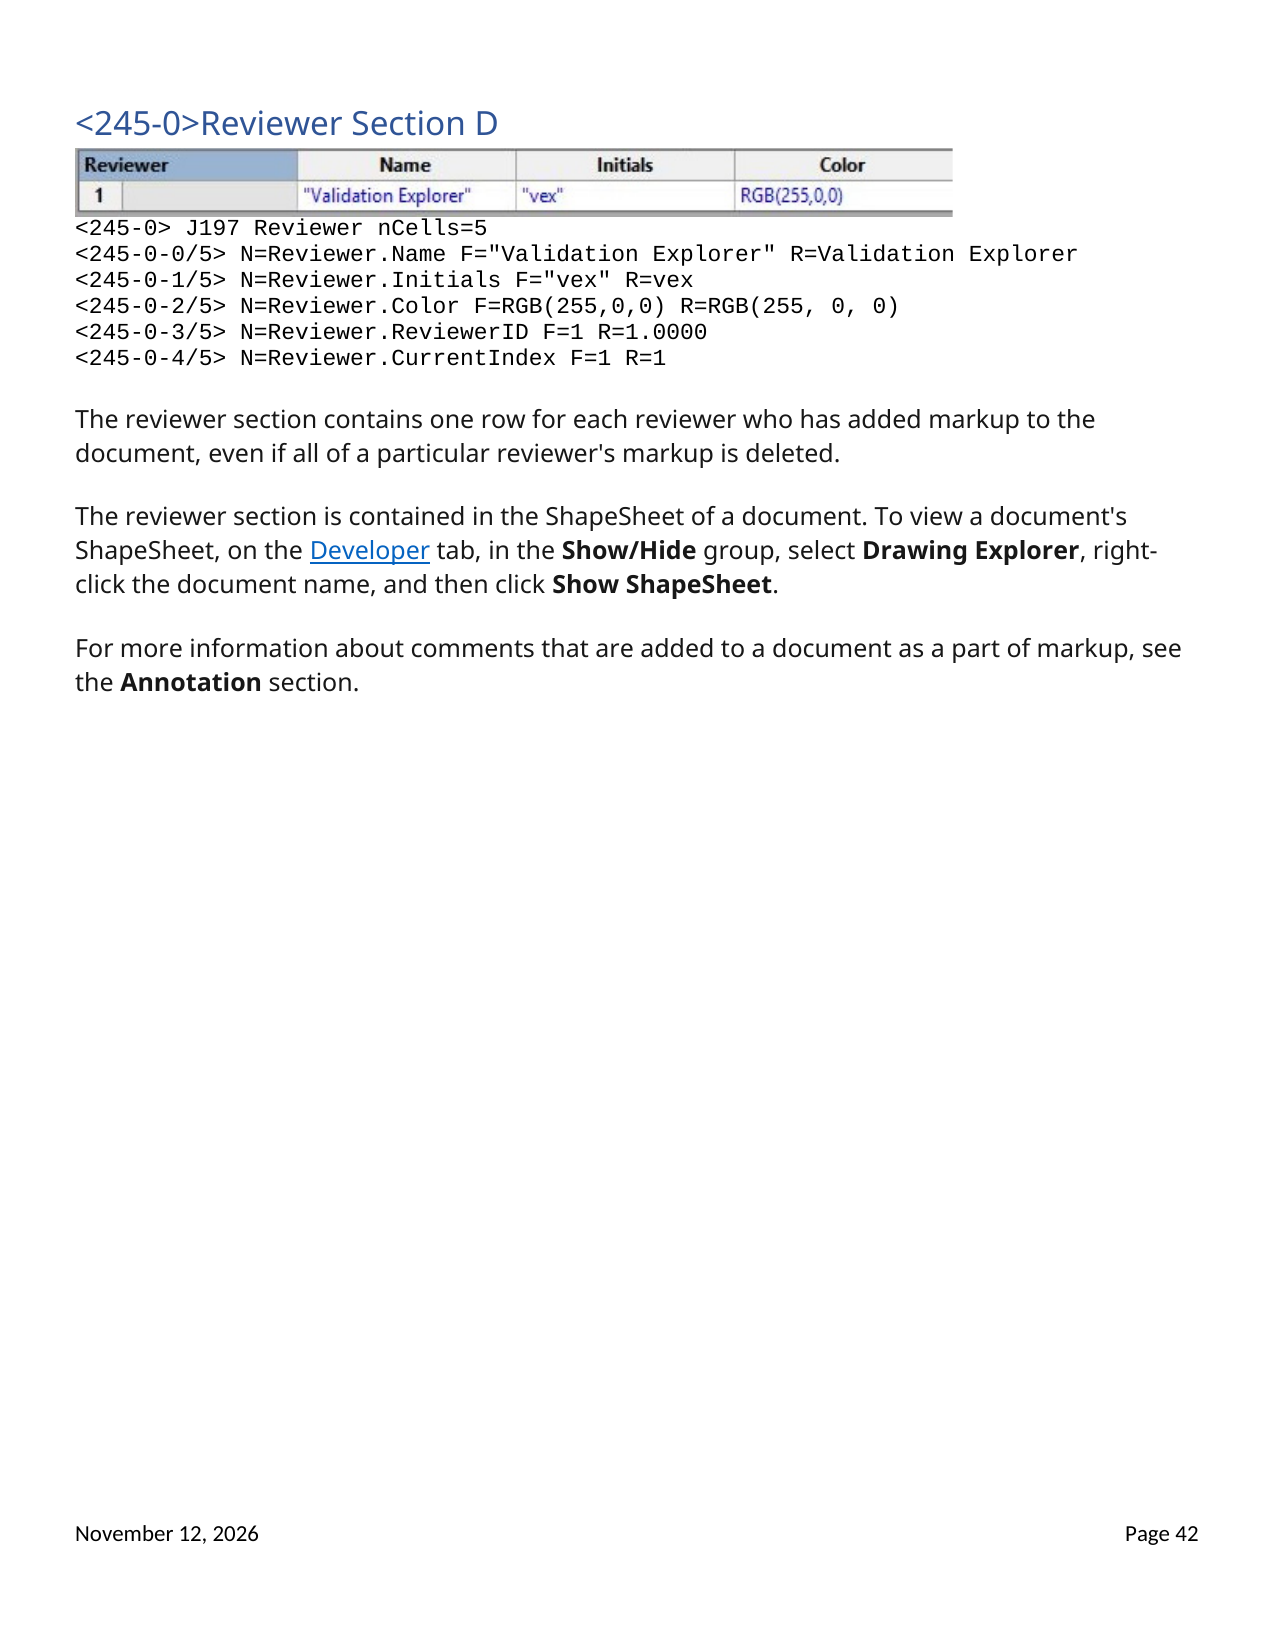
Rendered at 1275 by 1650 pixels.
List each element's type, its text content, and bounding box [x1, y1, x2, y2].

text The reviewer section contains one row for each reviewer who has added markup to the document, even if all of a particular reviewer's markup is deleted. [75, 402, 1200, 470]
text <245-0-0/5> N=Reviewer.Name F="Validation Explorer" R=Validation Explorer [75, 243, 1200, 269]
text <245-0> J197 Reviewer nCells=5 [75, 217, 1200, 243]
text For more information about comments that are added to a document as a part of markup, see the Annotation section. [75, 630, 1200, 698]
text <245-0-1/5> N=Reviewer.Initials F="vex" R=vex [75, 269, 1200, 294]
text <245-0-2/5> N=Reviewer.Color F=RGB(255,0,0) R=RGB(255, 0, 0) [75, 294, 1200, 321]
text <245-0-3/5> N=Reviewer.ReviewerID F=1 R=1.0000 [75, 321, 1200, 346]
text The reviewer section is contained in the ShapeSheet of a document. To view a document's ShapeSheet, on the Developer tab, in the Show/Hide group, select Drawing Explorer, right-click the document name, and then click Show ShapeSheet. [75, 499, 1200, 601]
picture [75, 148, 953, 217]
text <245-0-4/5> N=Reviewer.CurrentIndex F=1 R=1 [75, 346, 1200, 372]
subtitle <245-0>Reviewer Section D [75, 100, 1200, 145]
